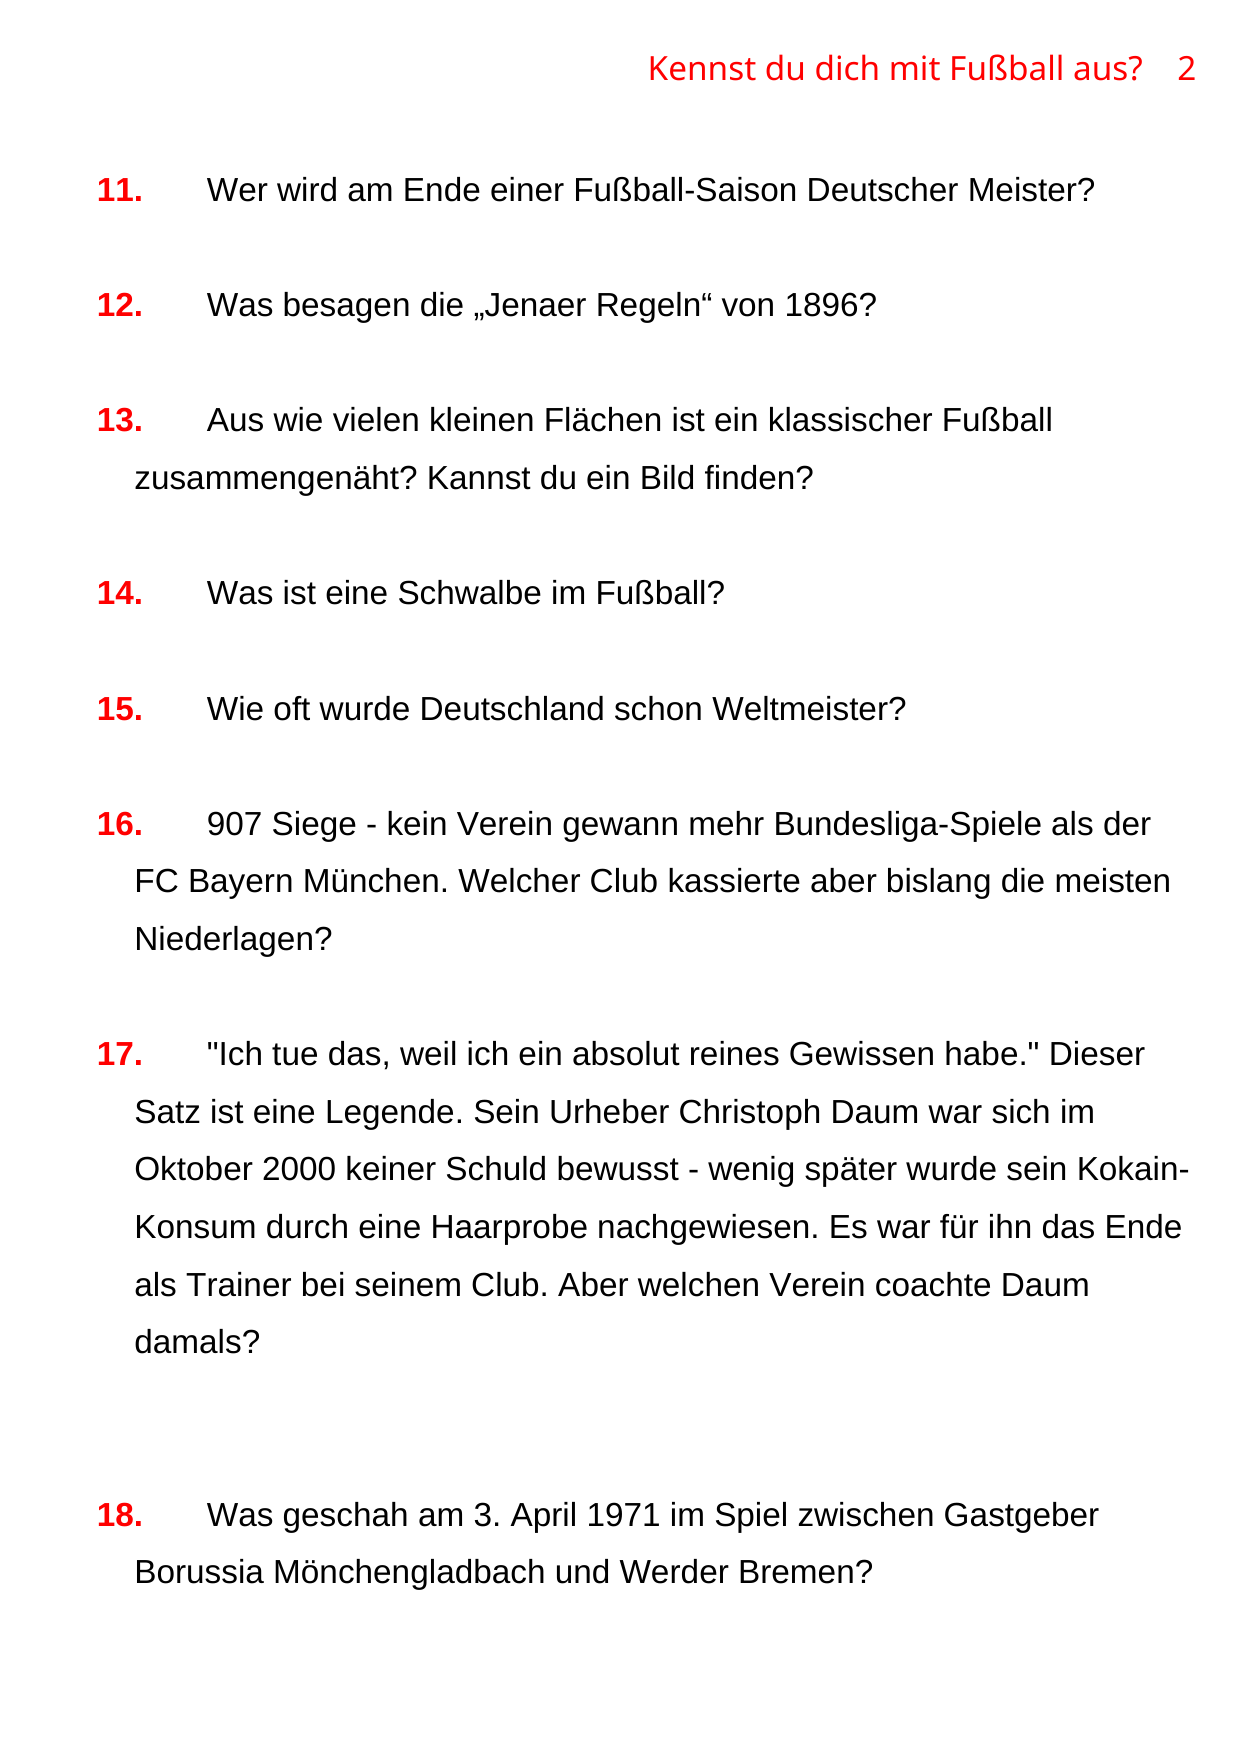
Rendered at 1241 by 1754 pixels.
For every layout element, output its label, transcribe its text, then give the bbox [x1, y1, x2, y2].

list Was ist eine Schwalbe im Fußball? [97, 573, 1197, 612]
list "Ich tue das, weil ich ein absolut reines Gewissen habe." Dieser Satz ist eine Legende. Sein Urheber Christoph Daum war sich im Oktober 2000 keiner Schuld bewusst - wenig später wurde sein Kokain-Konsum durch eine Haarprobe nachgewiesen. Es war für ihn das Ende als Trainer bei seinem Club. Aber welchen Verein coachte Daum damals? [97, 1034, 1197, 1361]
list Wie oft wurde Deutschland schon Weltmeister? [97, 688, 1197, 727]
list Was besagen die „Jenaer Regeln“ von 1896? [97, 285, 1197, 324]
list Kennst du dich mit Fußball aus? 2 [134, 44, 1197, 90]
list Aus wie vielen kleinen Flächen ist ein klassischer Fußball zusammengenäht? Kannst du ein Bild finden? [97, 401, 1197, 497]
list 907 Siege - kein Verein gewann mehr Bundesliga-Spiele als der FC Bayern München. Welcher Club kassierte aber bislang die meisten Niederlagen? [97, 804, 1197, 957]
list Wer wird am Ende einer Fußball-Saison Deutscher Meister? [97, 170, 1197, 208]
list Was geschah am 3. April 1971 im Spiel zwischen Gastgeber Borussia Mönchengladbach und Werder Bremen? [97, 1495, 1197, 1591]
